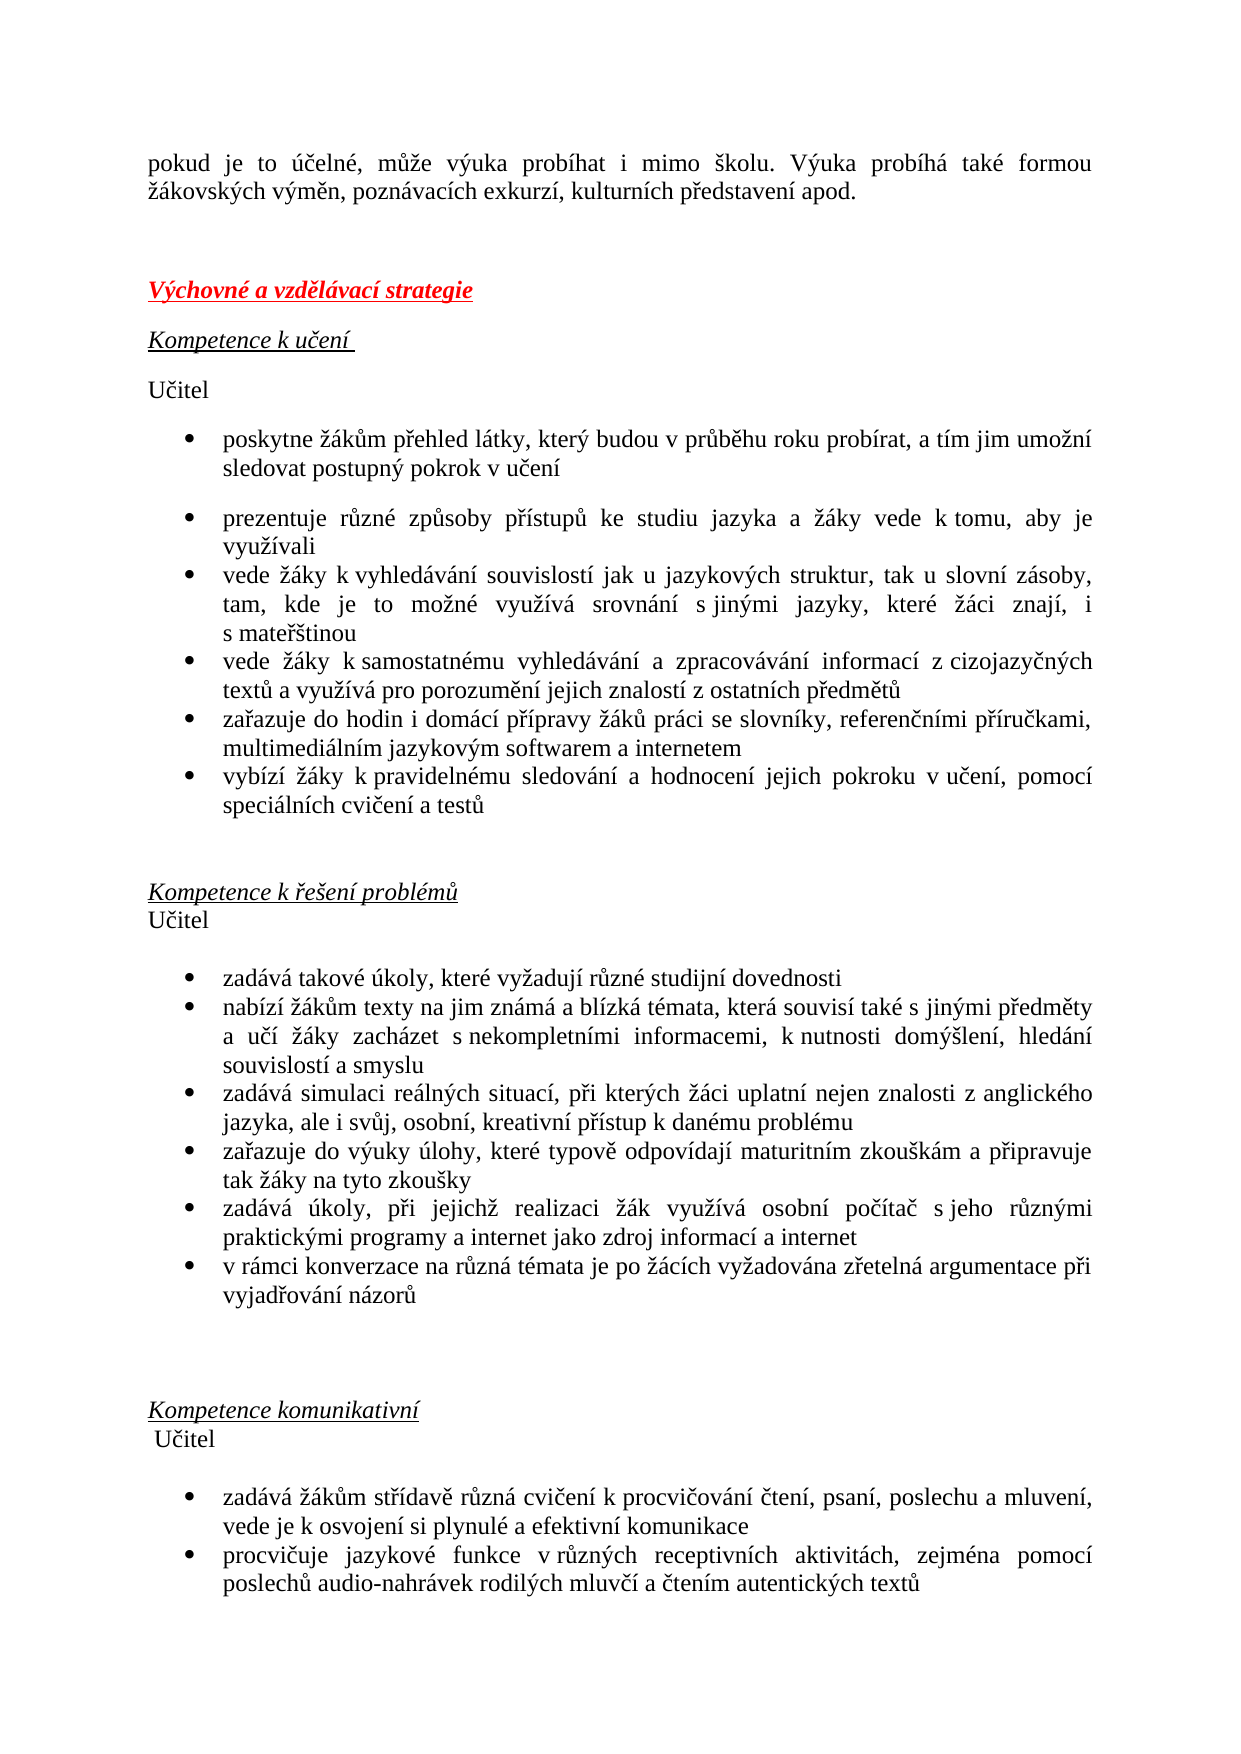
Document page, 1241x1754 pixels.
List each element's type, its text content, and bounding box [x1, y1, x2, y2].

text Kompetence k učení [148, 325, 1093, 354]
list vybízí žáky k pravidelnému sledování a hodnocení jejich pokroku v učení, pomocí speciálních cvičení a testů [185, 761, 1093, 819]
list zařazuje do výuky úlohy, které typově odpovídají maturitním zkouškám a připravuje tak žáky na tyto zkoušky [185, 1136, 1093, 1193]
list zařazuje do hodin i domácí přípravy žáků práci se slovníky, referenčními příručkami, multimediálním jazykovým softwarem a internetem [185, 704, 1093, 761]
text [148, 148, 1093, 205]
list vede žáky k vyhledávání souvislostí jak u jazykových struktur, tak u slovní zásoby, tam, kde je to možné využívá srovnání s jinými jazyky, které žáci znají, i s mateřštinou [185, 560, 1093, 646]
text Učitel [148, 375, 1093, 403]
list zadává takové úkoly, které vyžadují různé studijní dovednosti [185, 963, 1093, 992]
text Kompetence k řešení problémů [148, 877, 1093, 906]
list zadává simulaci reálných situací, při kterých žáci uplatní nejen znalosti z anglického jazyka, ale i svůj, osobní, kreativní přístup k danému problému [185, 1078, 1093, 1136]
list nabízí žákům texty na jim známá a blízká témata, která souvisí také s jinými předměty a učí žáky zacházet s nekompletními informacemi, k nutnosti domýšlení, hledání souvislostí a smyslu [185, 992, 1093, 1078]
list v rámci konverzace na různá témata je po žácích vyžadována zřetelná argumentace při vyjadřování názorů [185, 1251, 1093, 1308]
text Kompetence komunikativní [148, 1396, 1093, 1424]
list zadává žákům střídavě různá cvičení k procvičování čtení, psaní, poslechu a mluvení, vede je k osvojení si plynulé a efektivní komunikace [185, 1482, 1093, 1540]
list zadává úkoly, při jejichž realizaci žák využívá osobní počítač s jeho různými praktickými programy a internet jako zdroj informací a internet [185, 1193, 1093, 1251]
list procvičuje jazykové funkce v různých receptivních aktivitách, zejména pomocí poslechů audio-nahrávek rodilých mluvčí a čtením autentických textů [185, 1540, 1093, 1597]
list vede žáky k samostatnému vyhledávání a zpracovávání informací z cizojazyčných textů a využívá pro porozumění jejich znalostí z ostatních předmětů [185, 646, 1093, 704]
text Učitel [148, 906, 1093, 934]
list prezentuje různé způsoby přístupů ke studiu jazyka a žáky vede k tomu, aby je využívali [185, 503, 1093, 560]
text Výchovné a vzdělávací strategie [148, 276, 1093, 304]
list poskytne žákům přehled látky, který budou v průběhu roku probírat, a tím jim umožní sledovat postupný pokrok v učení [185, 424, 1093, 482]
text Učitel [148, 1424, 1093, 1453]
